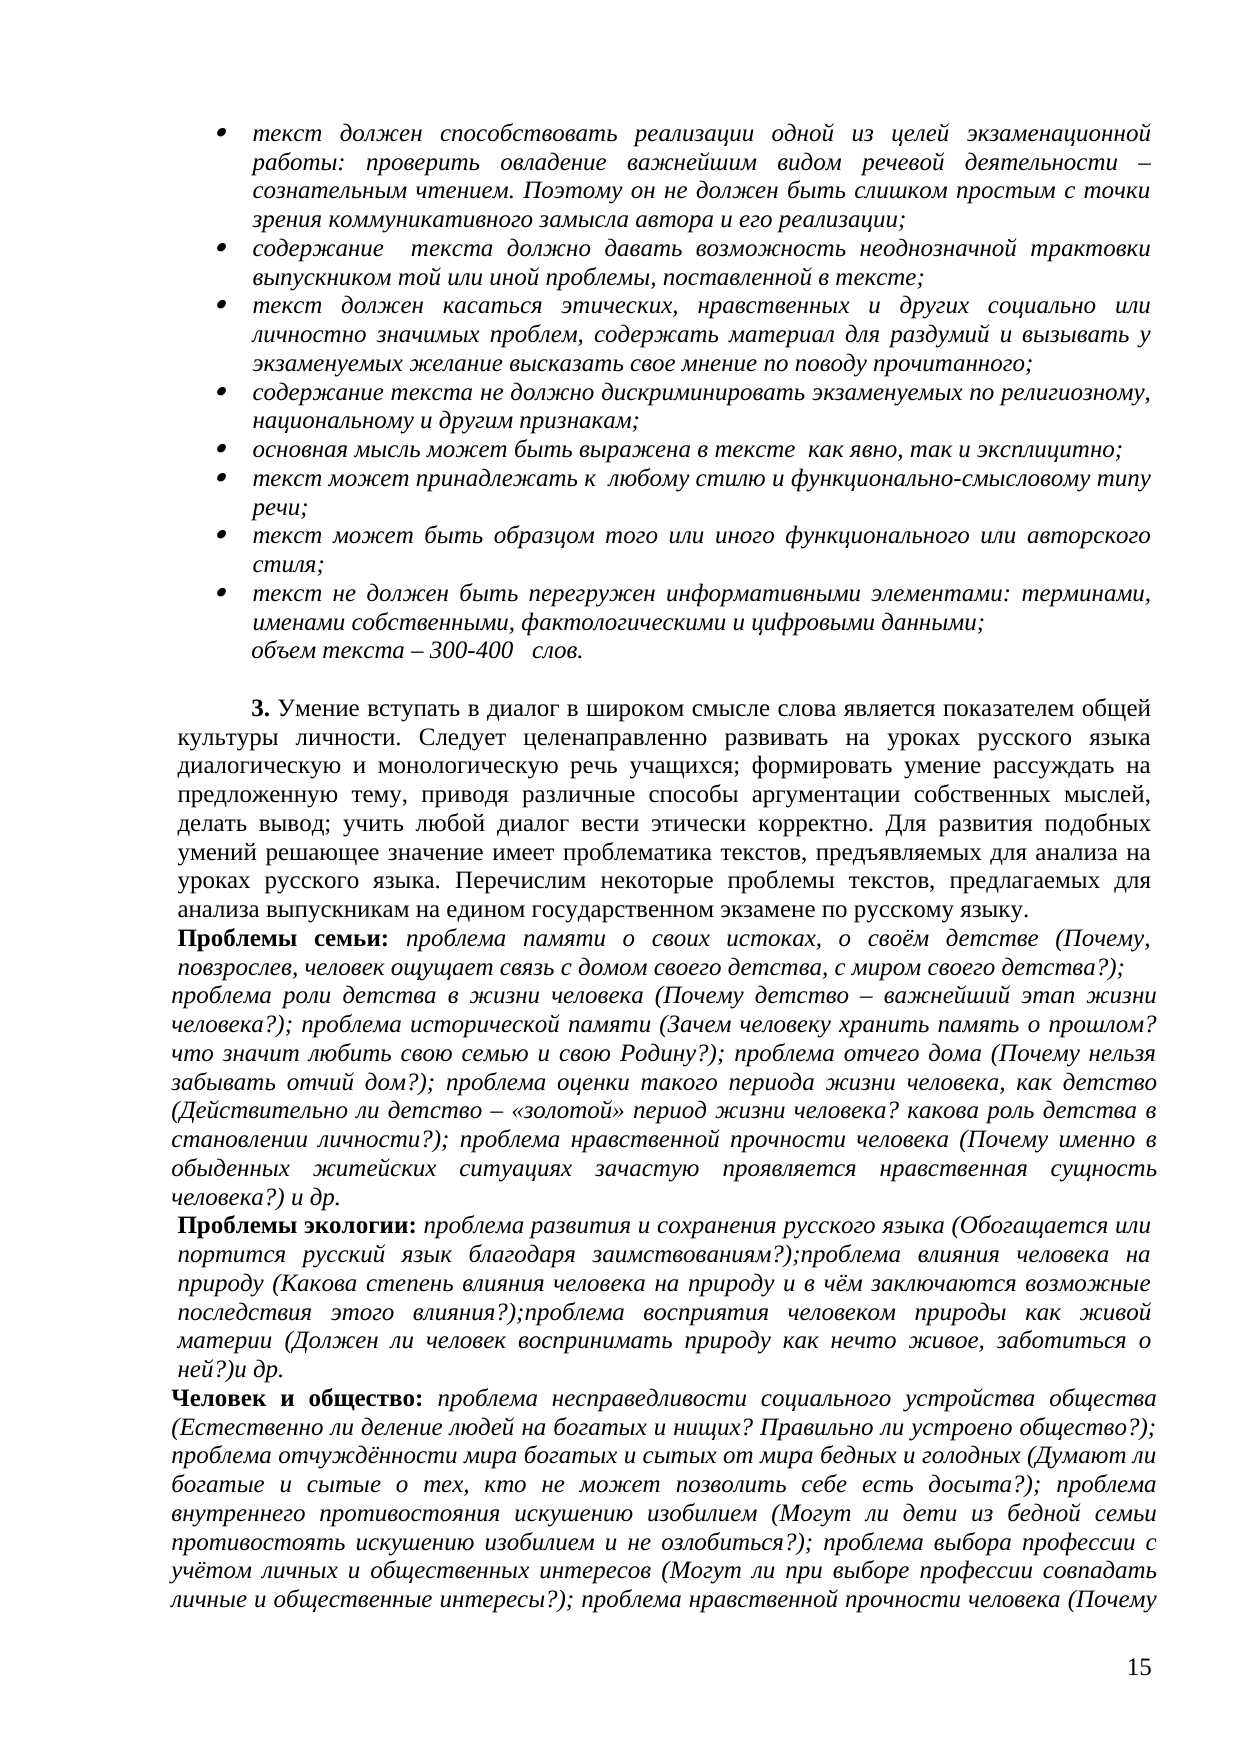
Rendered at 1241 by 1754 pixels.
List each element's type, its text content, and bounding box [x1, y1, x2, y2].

list основная мысль может быть выражена в тексте как явно, так и эксплицитно; [215, 434, 1152, 463]
text объем текста – 300-400 слов. [177, 636, 1152, 664]
text 3. Умение вступать в диалог в широком смысле слова является показателем общей культуры личности. Следует целенаправленно развивать на уроках русского языка диалогическую и монологическую речь учащихся; формировать умение рассуждать на предложенную тему, приводя различные способы аргументации собственных мыслей, делать вывод; учить любой диалог вести этически корректно. Для развития подобных умений решающее значение имеет проблематика текстов, предъявляемых для анализа на уроках русского языка. Перечислим некоторые проблемы текстов, предлагаемых для анализа выпускникам на едином государственном экзамене по русскому языку. [177, 693, 1152, 923]
list текст может принадлежать к любому стилю и функционально-смысловому типу речи; [215, 463, 1152, 521]
text Проблемы семьи: проблема памяти о своих истоках, о своём детстве (Почему, повзрослев, человек ощущает связь с домом своего детства, с миром своего детства?); [177, 923, 1152, 981]
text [171, 1383, 1158, 1613]
list текст должен касаться этических, нравственных и других социально или личностно значимых проблем, содержать материал для раздумий и вызывать у экзаменуемых желание высказать свое мнение по поводу прочитанного; [215, 291, 1152, 377]
list текст не должен быть перегружен информативными элементами: терминами, именами собственными, фактологическими и цифровыми данными; [215, 578, 1152, 636]
text Проблемы экологии: проблема развития и сохранения русского языка (Обогащается или портится русский язык благодаря заимствованиям?);проблема влияния человека на природу (Какова степень влияния человека на природу и в чём заключаются возможные последствия этого влияния?);проблема восприятия человеком природы как живой материи (Должен ли человек воспринимать природу как нечто живое, заботиться о ней?)и др. [177, 1211, 1152, 1383]
list текст может быть образцом того или иного функционального или авторского стиля; [215, 521, 1152, 578]
text проблема роли детства в жизни человека (Почему детство – важнейший этап жизни человека?); проблема исторической памяти (Зачем человеку хранить память о прошлом? что значит любить свою семью и свою Родину?); проблема отчего дома (Почему нельзя забывать отчий дом?); проблема оценки такого периода жизни человека, как детство (Действительно ли детство – «золотой» период жизни человека? какова роль детства в становлении личности?); проблема нравственной прочности человека (Почему именно в обыденных житейских ситуациях зачастую проявляется нравственная сущность человека?) и др. [171, 981, 1158, 1211]
list содержание текста должно давать возможность неоднозначной трактовки выпускником той или иной проблемы, поставленной в тексте; [215, 233, 1152, 291]
list содержание текста не должно дискриминировать экзаменуемых по религиозному, национальному и другим признакам; [215, 377, 1152, 434]
list текст должен способствовать реализации одной из целей экзаменационной работы: проверить овладение важнейшим видом речевой деятельности – сознательным чтением. Поэтому он не должен быть слишком простым с точки зрения коммуникативного замысла автора и его реализации; [215, 118, 1152, 233]
